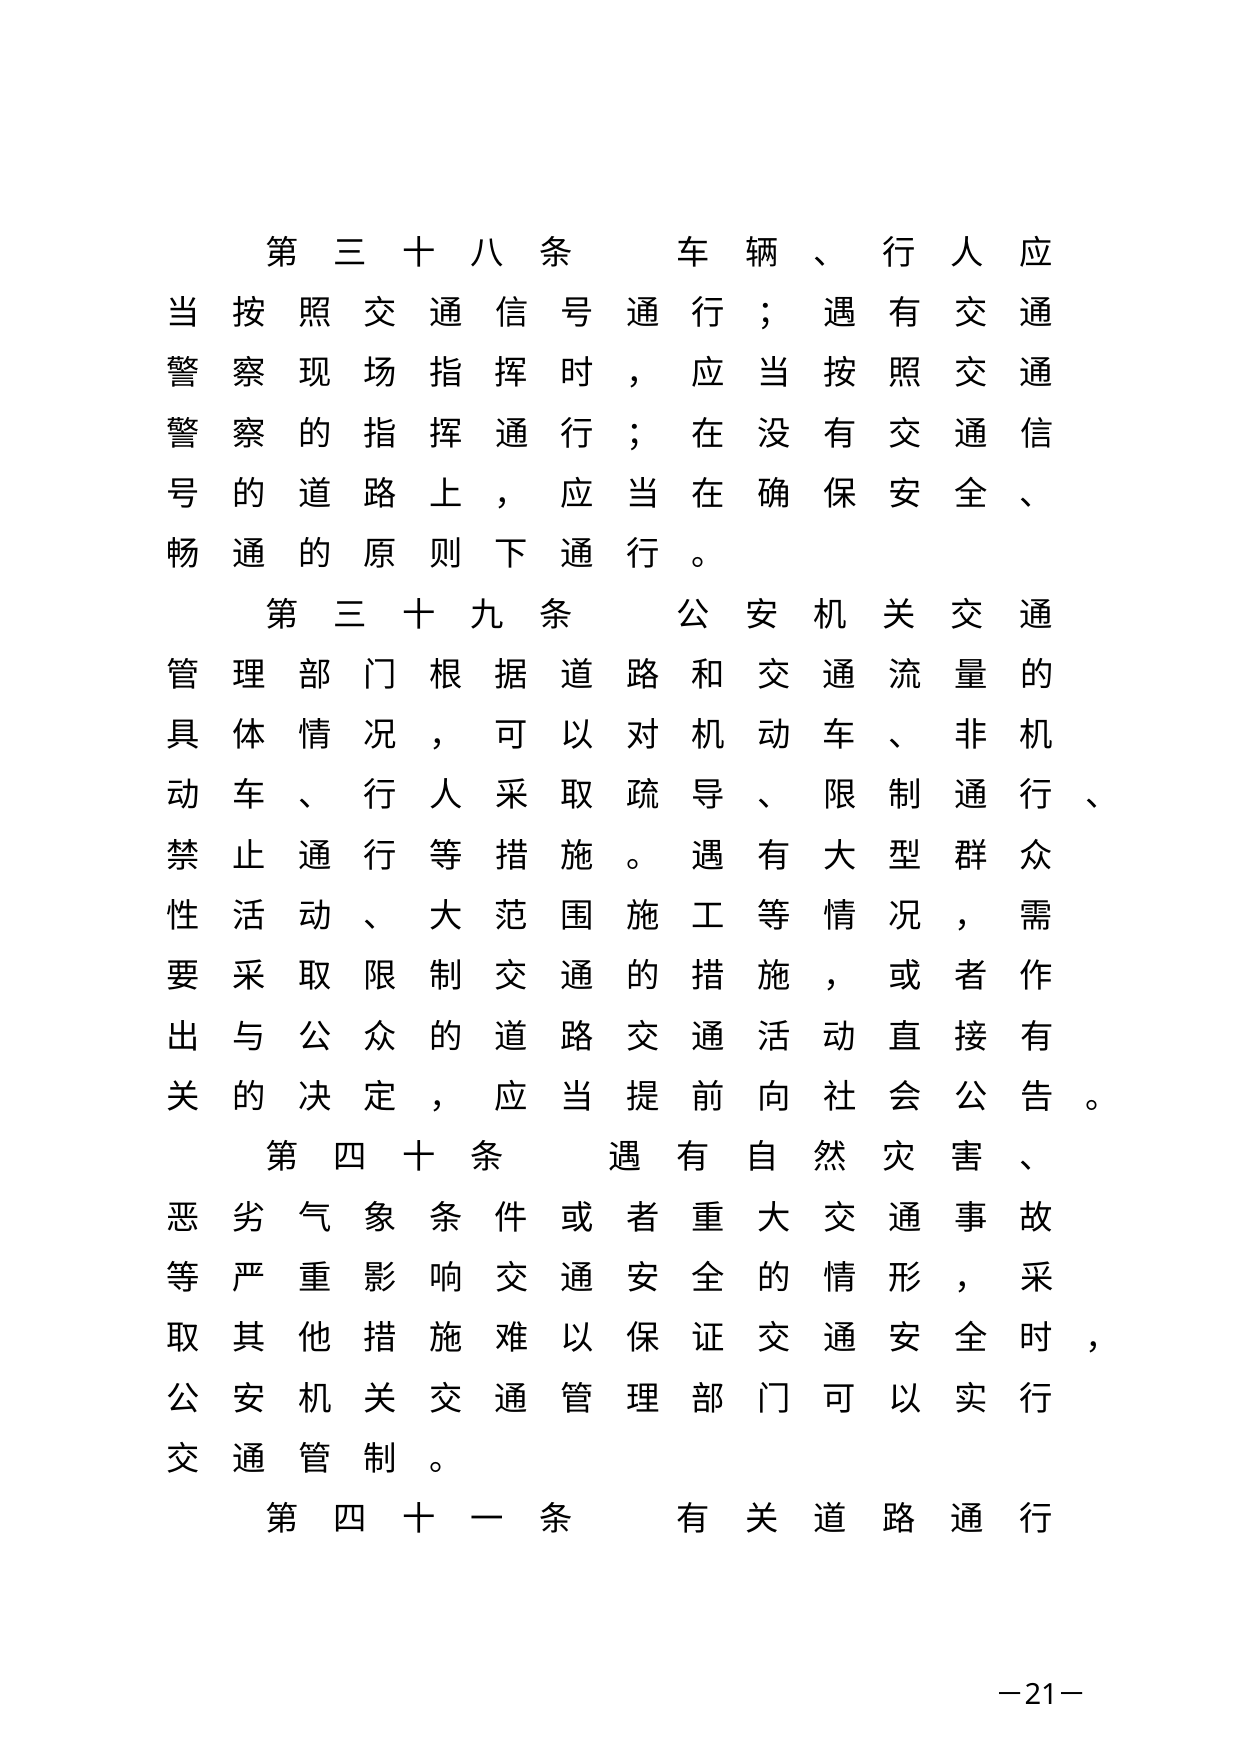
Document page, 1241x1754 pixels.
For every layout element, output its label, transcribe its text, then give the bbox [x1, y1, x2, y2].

text 第三十八条 车辆、行人应当按照交通信号通行；遇有交通警察现场指挥时，应当按照交通警察的指挥通行；在没有交通信号的道路上，应当在确保安全、畅通的原则下通行。 [167, 219, 1085, 581]
text 第三十九条 公安机关交通管理部门根据道路和交通流量的具体情况，可以对机动车、非机动车、行人采取疏导、限制通行、禁止通行等措施。遇有大型群众性活动、大范围施工等情况，需要采取限制交通的措施，或者作出与公众的道路交通活动直接有关的决定，应当提前向社会公告。 [167, 581, 1085, 1124]
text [167, 1486, 1085, 1546]
text 第四十条 遇有自然灾害、恶劣气象条件或者重大交通事故等严重影响交通安全的情形，采取其他措施难以保证交通安全时，公安机关交通管理部门可以实行交通管制。 [167, 1124, 1085, 1486]
